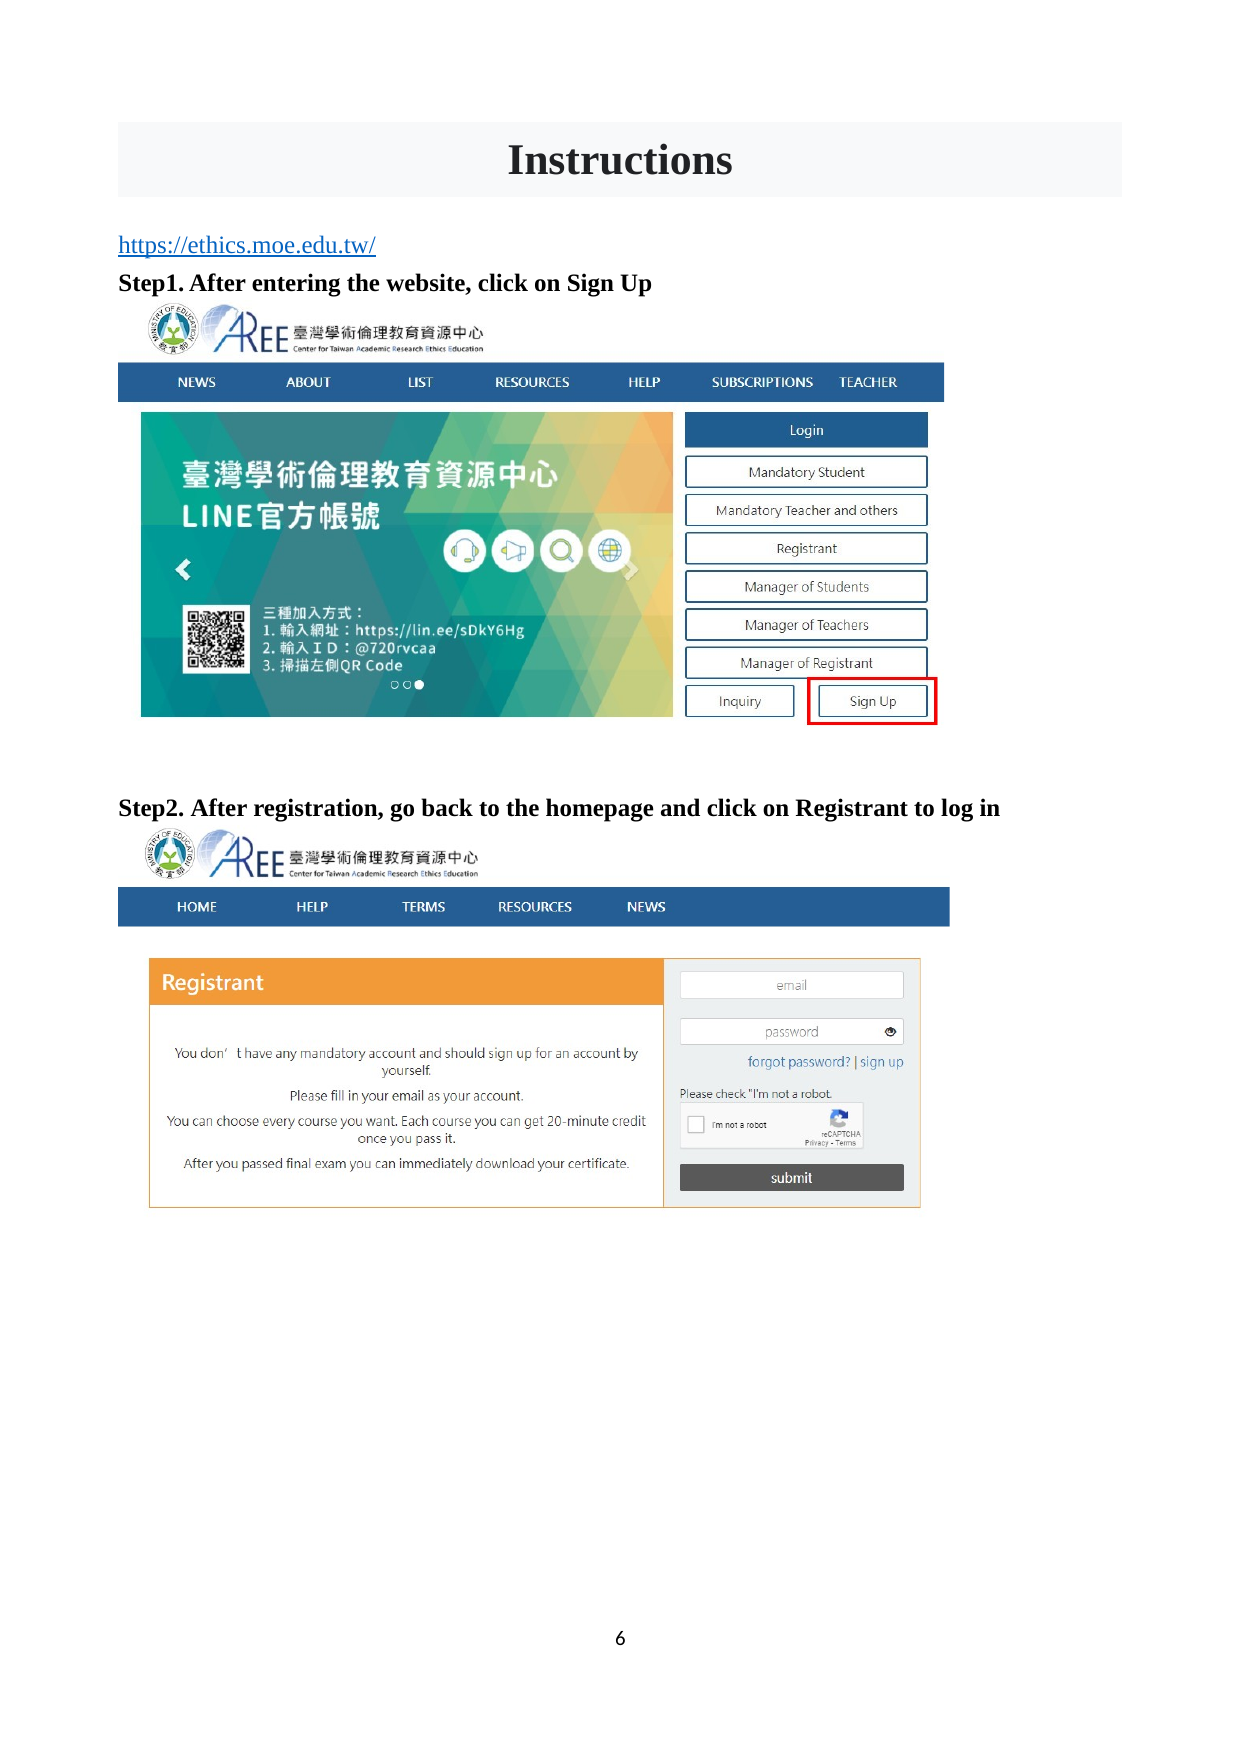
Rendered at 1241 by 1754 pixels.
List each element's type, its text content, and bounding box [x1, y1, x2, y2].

text Step1. After entering the website, click on Sign Up [118, 263, 1122, 301]
picture [118, 825, 950, 1232]
text https://ethics.moe.edu.tw/ [118, 226, 1122, 263]
text Step2. After registration, go back to the homepage and click on Registrant to log in [118, 788, 1122, 826]
picture [118, 300, 945, 728]
text Instructions [118, 122, 1122, 197]
